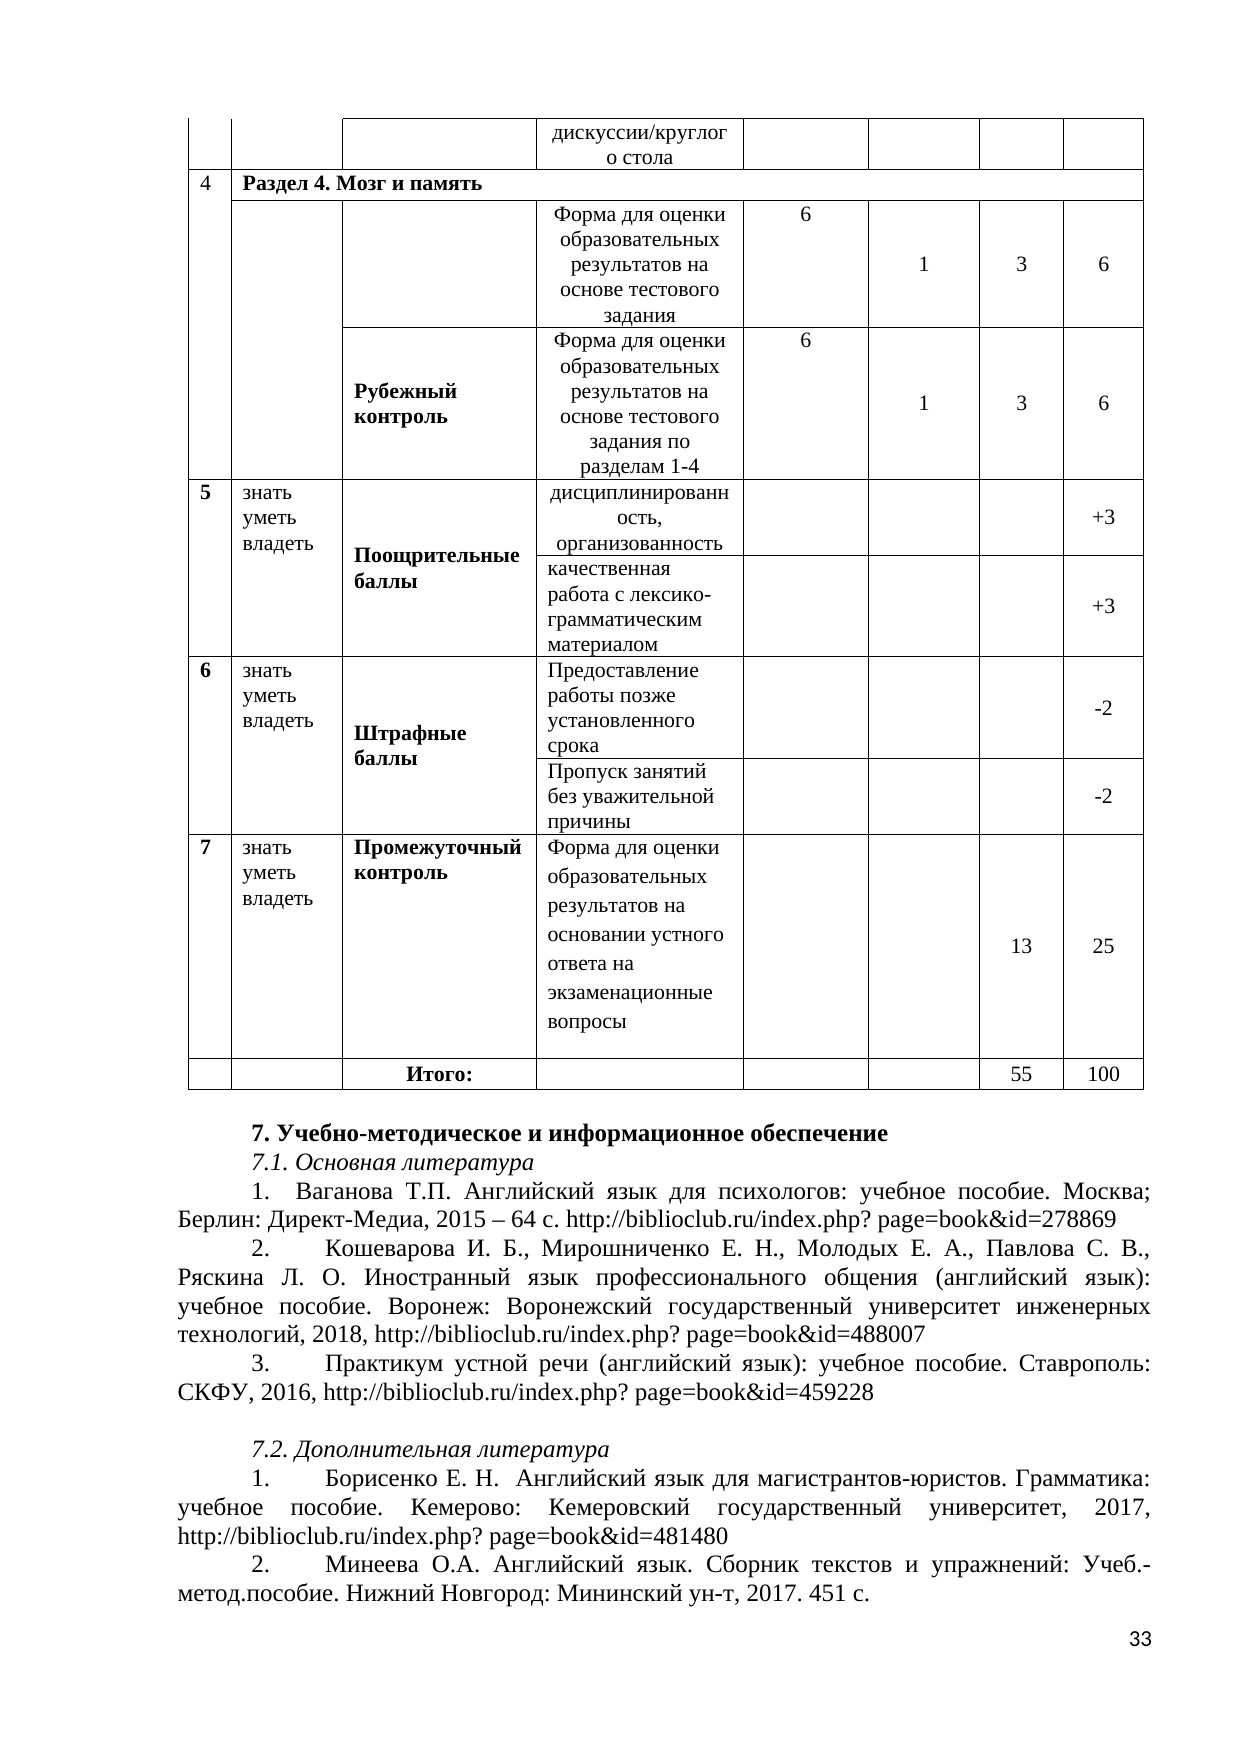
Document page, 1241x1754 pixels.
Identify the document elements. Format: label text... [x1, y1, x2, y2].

table_cell 6 [1064, 201, 1143, 327]
table_cell [869, 1059, 979, 1089]
table_cell знать уметь владеть [232, 657, 342, 834]
table_cell [744, 835, 868, 1058]
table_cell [537, 201, 743, 327]
table_cell [232, 1059, 342, 1089]
list Практикум устной речи (английский язык): учебное пособие. Ставрополь: СКФУ, 2016, http://biblioclub.ru/index.php? page=book&id=459228 [177, 1348, 1152, 1406]
table_cell [744, 556, 868, 656]
table_cell 6 [1064, 328, 1143, 479]
table_cell [869, 480, 979, 555]
table_cell 6 [744, 328, 868, 479]
table_cell Штрафные баллы [343, 657, 536, 834]
table_cell [537, 1059, 743, 1089]
table_cell Промежуточный контроль [343, 835, 536, 1058]
table_cell Поощрительные баллы [343, 480, 536, 656]
table_cell [980, 480, 1063, 555]
table_cell Форма для оценки образовательных результатов на основе тестового задания по разделам 1-4 [537, 328, 743, 479]
table_cell +3 [1064, 556, 1143, 656]
table_cell -2 [1064, 759, 1143, 834]
table_cell 1 [869, 201, 979, 327]
table_cell [980, 759, 1063, 834]
table_cell 5 [744, 119, 868, 169]
table_cell [744, 657, 868, 757]
table_cell 1 [869, 328, 979, 479]
table_cell Итого: [343, 1059, 536, 1089]
table_cell 55 [980, 1059, 1063, 1089]
list Минеева О.А. Английский язык. Сборник текстов и упражнений: Учеб.- метод.пособие. Нижний Новгород: Мининский ун-т, 2017. 451 с. [177, 1549, 1152, 1607]
table_cell дисциплинированность, организованность [537, 480, 743, 555]
list Борисенко Е. Н. Английский язык для магистрантов-юристов. Грамматика: учебное пособие. Кемерово: Кемеровский государственный университет, 2017, http://biblioclub.ru/index.php? page=book&id=481480 [177, 1463, 1152, 1549]
table_cell 3 [980, 201, 1063, 327]
table_cell [343, 201, 536, 327]
table_cell [744, 1059, 868, 1089]
table_cell +3 [1064, 480, 1143, 555]
table_cell [869, 759, 979, 834]
table_cell [869, 657, 979, 757]
table_cell 5 [189, 480, 231, 656]
table_cell Предоставление работы позже установленного срока [537, 657, 743, 757]
table_cell 4 [189, 170, 231, 479]
list Ваганова Т.П. Английский язык для психологов: учебное пособие. Москва; Берлин: Директ-Медиа, 2015 – 64 с. http://biblioclub.ru/index.php? page=book&id=278869 [177, 1176, 1152, 1233]
table_cell 1 [869, 119, 979, 169]
table_cell 25 [1064, 835, 1143, 1058]
table_cell 5 [1064, 119, 1143, 169]
table_cell [744, 480, 868, 555]
table_cell [980, 657, 1063, 757]
table_cell 7 [189, 835, 231, 1058]
text 7.1. Основная литература [177, 1147, 1152, 1176]
table_cell знать уметь владеть [232, 835, 342, 1058]
list 7.2. Дополнительная литература [177, 1434, 1152, 1463]
table_cell Раздел 4. Мозг и память [232, 170, 1143, 200]
table_cell [980, 556, 1063, 656]
table_cell 3 [980, 328, 1063, 479]
text 7. Учебно-методическое и информационное обеспечение [177, 1118, 1152, 1147]
table_cell [189, 1059, 231, 1089]
table_cell 6 [744, 201, 868, 327]
table_cell -2 [1064, 657, 1143, 757]
table_cell 6 [189, 657, 231, 834]
table_cell 100 [1064, 1059, 1143, 1089]
table_cell качественная работа с лексико-грамматическим материалом [537, 556, 743, 656]
table_cell 3 [980, 119, 1063, 169]
table_cell [744, 759, 868, 834]
table_cell [869, 835, 979, 1058]
table_cell [869, 556, 979, 656]
table_cell [232, 201, 342, 479]
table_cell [537, 119, 743, 169]
table_cell 13 [980, 835, 1063, 1058]
list Кошеварова И. Б., Мирошниченко Е. Н., Молодых Е. А., Павлова С. В., Ряскина Л. О. Иностранный язык профессионального общения (английский язык): учебное пособие. Воронеж: Воронежский государственный университет инженерных технологий, 2018, http://biblioclub.ru/index.php? page=book&id=488007 [177, 1233, 1152, 1348]
table_cell Форма для оценки образовательных результатов на основании устного ответа на экзаменационные вопросы [537, 835, 743, 1058]
table_cell Пропуск занятий без уважительной причины [537, 759, 743, 834]
table_cell Рубежный контроль [343, 328, 536, 479]
table_cell знать уметь владеть [232, 480, 342, 656]
